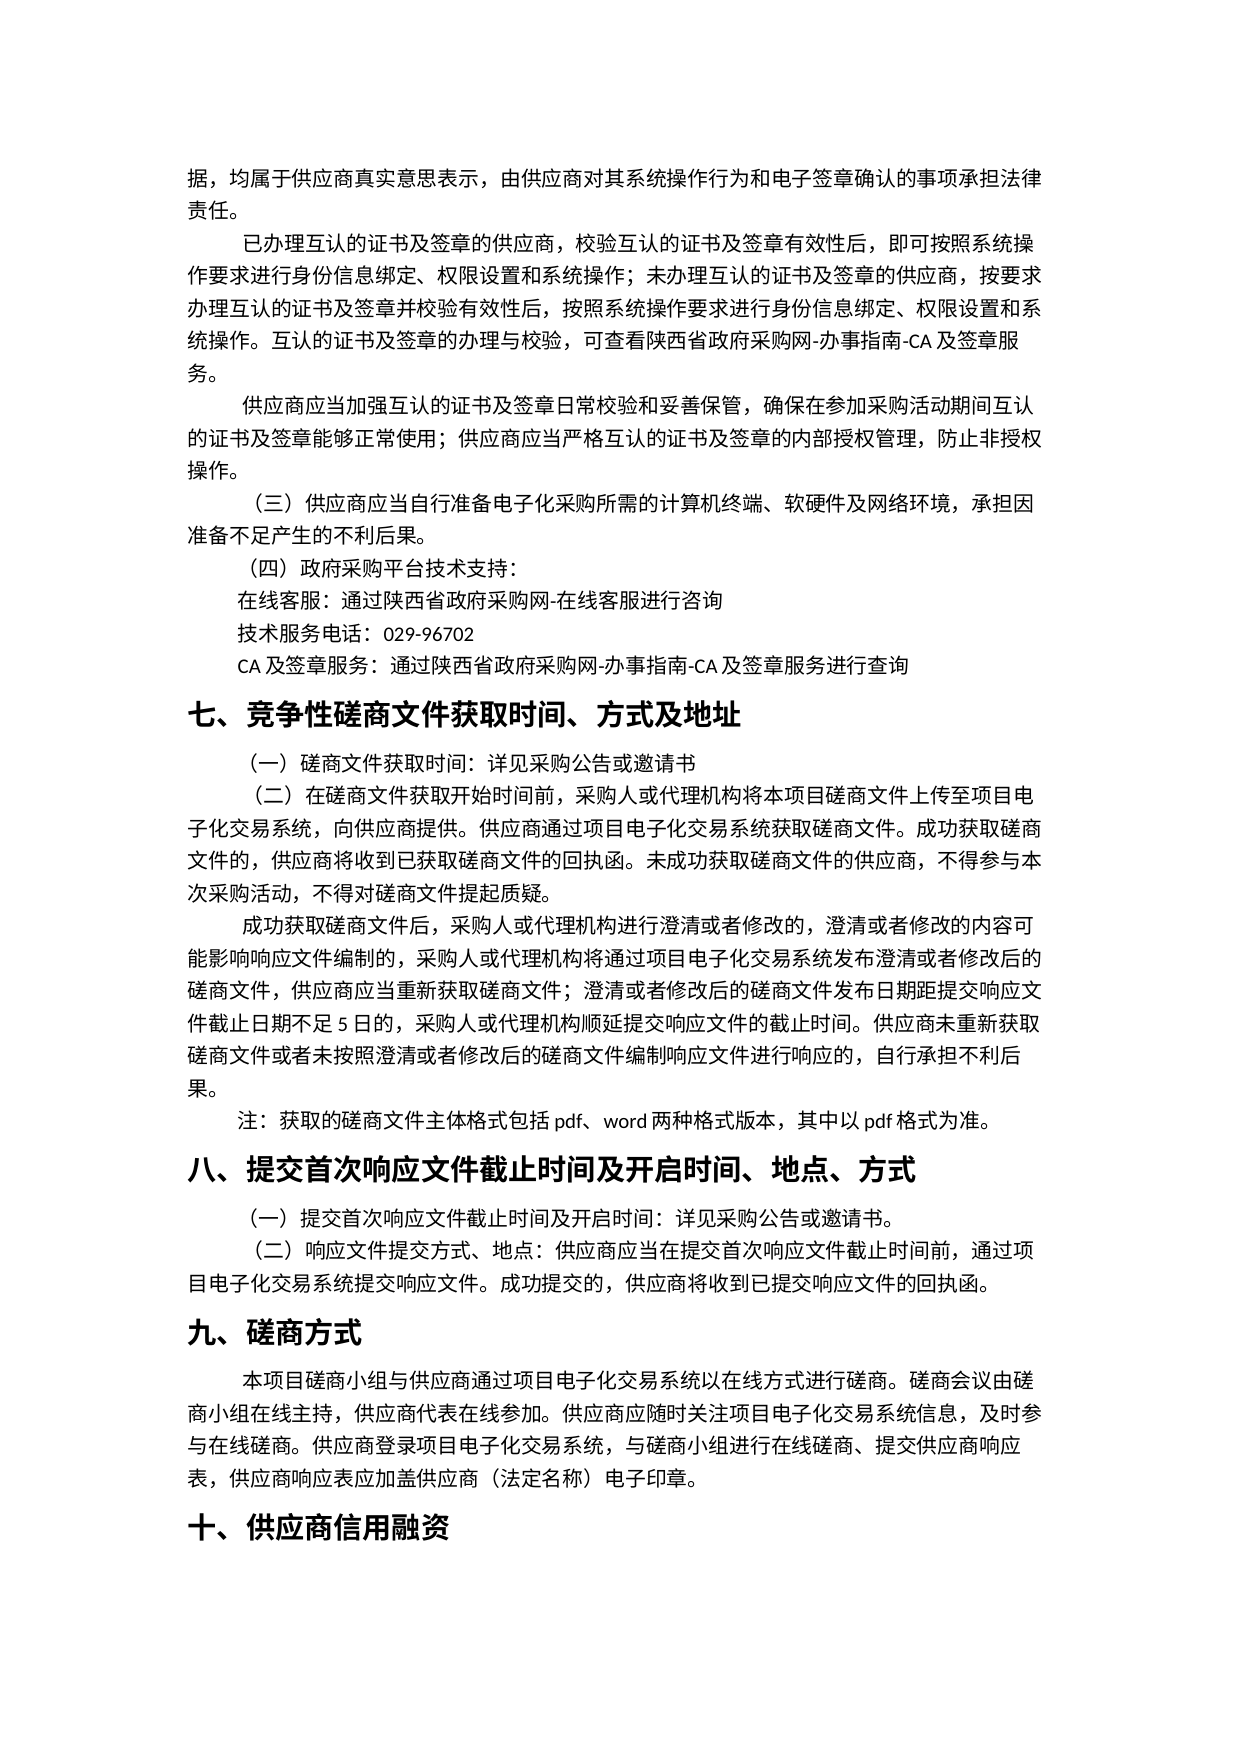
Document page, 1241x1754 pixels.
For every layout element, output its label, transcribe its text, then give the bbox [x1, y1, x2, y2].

text 供应商应当加强互认的证书及签章日常校验和妥善保管，确保在参加采购活动期间互认的证书及签章能够正常使用；供应商应当严格互认的证书及签章的内部授权管理，防止非授权操作。 [187, 389, 1053, 487]
text 在线客服：通过陕西省政府采购网-在线客服进行咨询 [187, 584, 1053, 617]
text 已办理互认的证书及签章的供应商，校验互认的证书及签章有效性后，即可按照系统操作要求进行身份信息绑定、权限设置和系统操作；未办理互认的证书及签章的供应商，按要求办理互认的证书及签章并校验有效性后，按照系统操作要求进行身份信息绑定、权限设置和系统操作。互认的证书及签章的办理与校验，可查看陕西省政府采购网-办事指南-CA及签章服务。 [187, 227, 1053, 389]
text CA及签章服务：通过陕西省政府采购网-办事指南-CA及签章服务进行查询 [187, 649, 1053, 682]
text 技术服务电话：029-96702 [187, 617, 1053, 649]
text 本项目磋商小组与供应商通过项目电子化交易系统以在线方式进行磋商。磋商会议由磋商小组在线主持，供应商代表在线参加。供应商应随时关注项目电子化交易系统信息，及时参与在线磋商。供应商登录项目电子化交易系统，与磋商小组进行在线磋商、提交供应商响应表，供应商响应表应加盖供应商（法定名称）电子印章。 [187, 1364, 1053, 1494]
text （一）提交首次响应文件截止时间及开启时间：详见采购公告或邀请书。 [187, 1202, 1053, 1234]
text 八、提交首次响应文件截止时间及开启时间、地点、方式 [187, 1137, 1053, 1202]
text （一）磋商文件获取时间：详见采购公告或邀请书 [187, 747, 1053, 779]
text 十、供应商信用融资 [187, 1494, 1053, 1559]
text 九、磋商方式 [187, 1299, 1053, 1364]
text （二）响应文件提交方式、地点：供应商应当在提交首次响应文件截止时间前，通过项目电子化交易系统提交响应文件。成功提交的，供应商将收到已提交响应文件的回执函。 [187, 1234, 1053, 1299]
text 七、竞争性磋商文件获取时间、方式及地址 [187, 682, 1053, 747]
text （二）在磋商文件获取开始时间前，采购人或代理机构将本项目磋商文件上传至项目电子化交易系统，向供应商提供。供应商通过项目电子化交易系统获取磋商文件。成功获取磋商文件的，供应商将收到已获取磋商文件的回执函。未成功获取磋商文件的供应商，不得参与本次采购活动，不得对磋商文件提起质疑。 [187, 779, 1053, 909]
text （四）政府采购平台技术支持： [187, 552, 1053, 584]
text （三）供应商应当自行准备电子化采购所需的计算机终端、软硬件及网络环境，承担因准备不足产生的不利后果。 [187, 487, 1053, 552]
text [187, 162, 1053, 227]
text 注：获取的磋商文件主体格式包括pdf、word两种格式版本，其中以pdf格式为准。 [187, 1104, 1053, 1137]
text 成功获取磋商文件后，采购人或代理机构进行澄清或者修改的，澄清或者修改的内容可能影响响应文件编制的，采购人或代理机构将通过项目电子化交易系统发布澄清或者修改后的磋商文件，供应商应当重新获取磋商文件；澄清或者修改后的磋商文件发布日期距提交响应文件截止日期不足5日的，采购人或代理机构顺延提交响应文件的截止时间。供应商未重新获取磋商文件或者未按照澄清或者修改后的磋商文件编制响应文件进行响应的，自行承担不利后果。 [187, 909, 1053, 1104]
